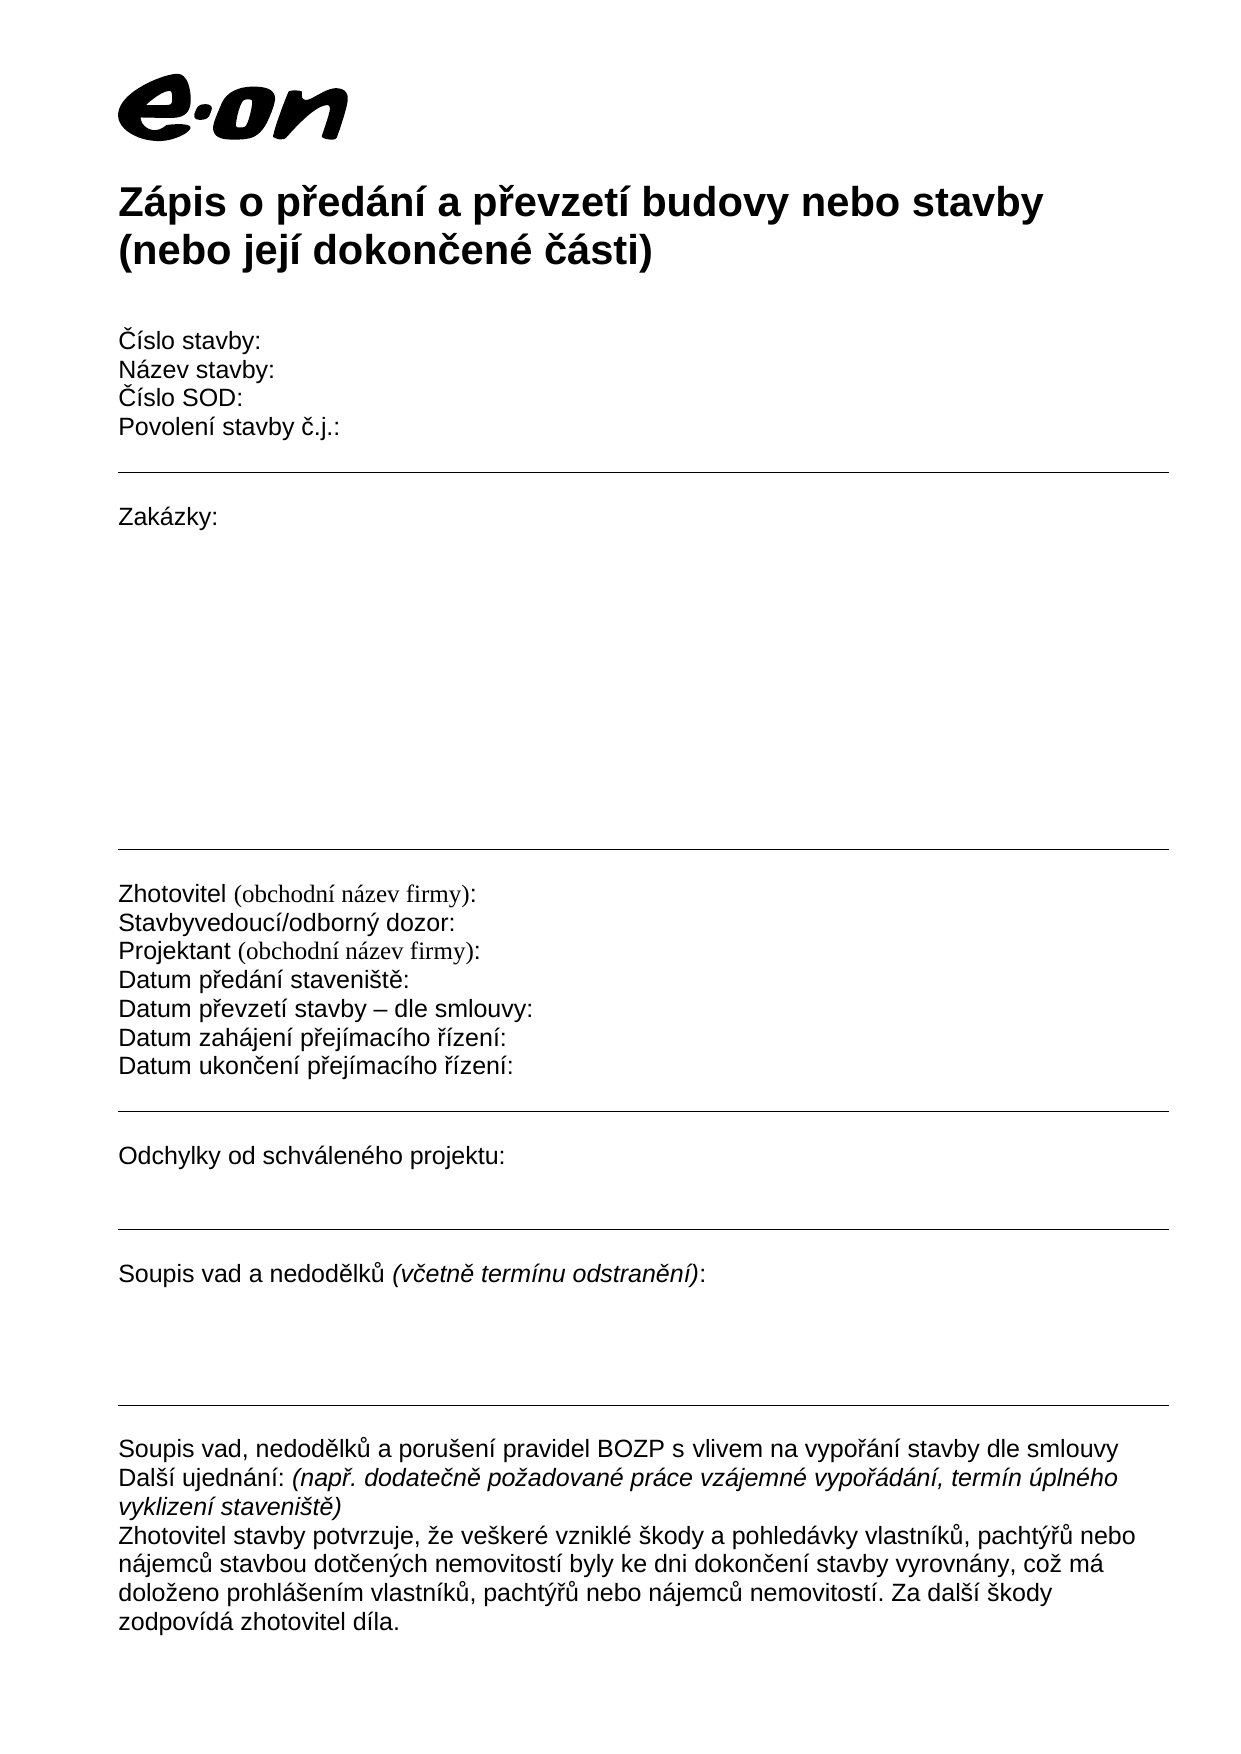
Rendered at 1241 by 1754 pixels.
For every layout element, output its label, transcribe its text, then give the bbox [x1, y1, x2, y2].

text Zhotovitel (obchodní název firmy): [118, 879, 1169, 907]
text Číslo stavby: [118, 326, 1169, 354]
text Zakázky: [118, 502, 1169, 531]
text Datum převzetí stavby – dle smlouvy: [118, 994, 1169, 1023]
text Zápis o předání a převzetí budovy nebo stavby [118, 177, 1169, 225]
text Další ujednání: (např. dodatečně požadované práce vzájemné vypořádání, termín úplného vyklizení staveniště) [118, 1463, 1169, 1521]
text Číslo SOD: [118, 383, 1169, 412]
text Projektant (obchodní název firmy): [118, 936, 1169, 965]
text Datum ukončení přejímacího řízení: [118, 1051, 1169, 1080]
text Soupis vad, nedodělků a porušení pravidel BOZP s vlivem na vypořání stavby dle smlouvy [118, 1434, 1169, 1463]
text Datum předání staveniště: [118, 965, 1169, 994]
text Datum zahájení přejímacího řízení: [118, 1023, 1169, 1051]
text (nebo její dokončené části) [118, 225, 1169, 273]
text Stavbyvedoucí/odborný dozor: [118, 907, 1169, 936]
text Zhotovitel stavby potvrzuje, že veškeré vzniklé škody a pohledávky vlastníků, pachtýřů nebo nájemců stavbou dotčených nemovitostí byly ke dni dokončení stavby vyrovnány, což má doloženo prohlášením vlastníků, pachtýřů nebo nájemců nemovitostí. Za další škody zodpovídá zhotovitel díla. [118, 1521, 1169, 1636]
text Povolení stavby č.j.: [118, 412, 1169, 441]
text Název stavby: [118, 354, 1169, 383]
text Odchylky od schváleného projektu: [118, 1141, 1169, 1169]
text Soupis vad a nedodělků (včetně termínu odstranění): [118, 1259, 1169, 1288]
